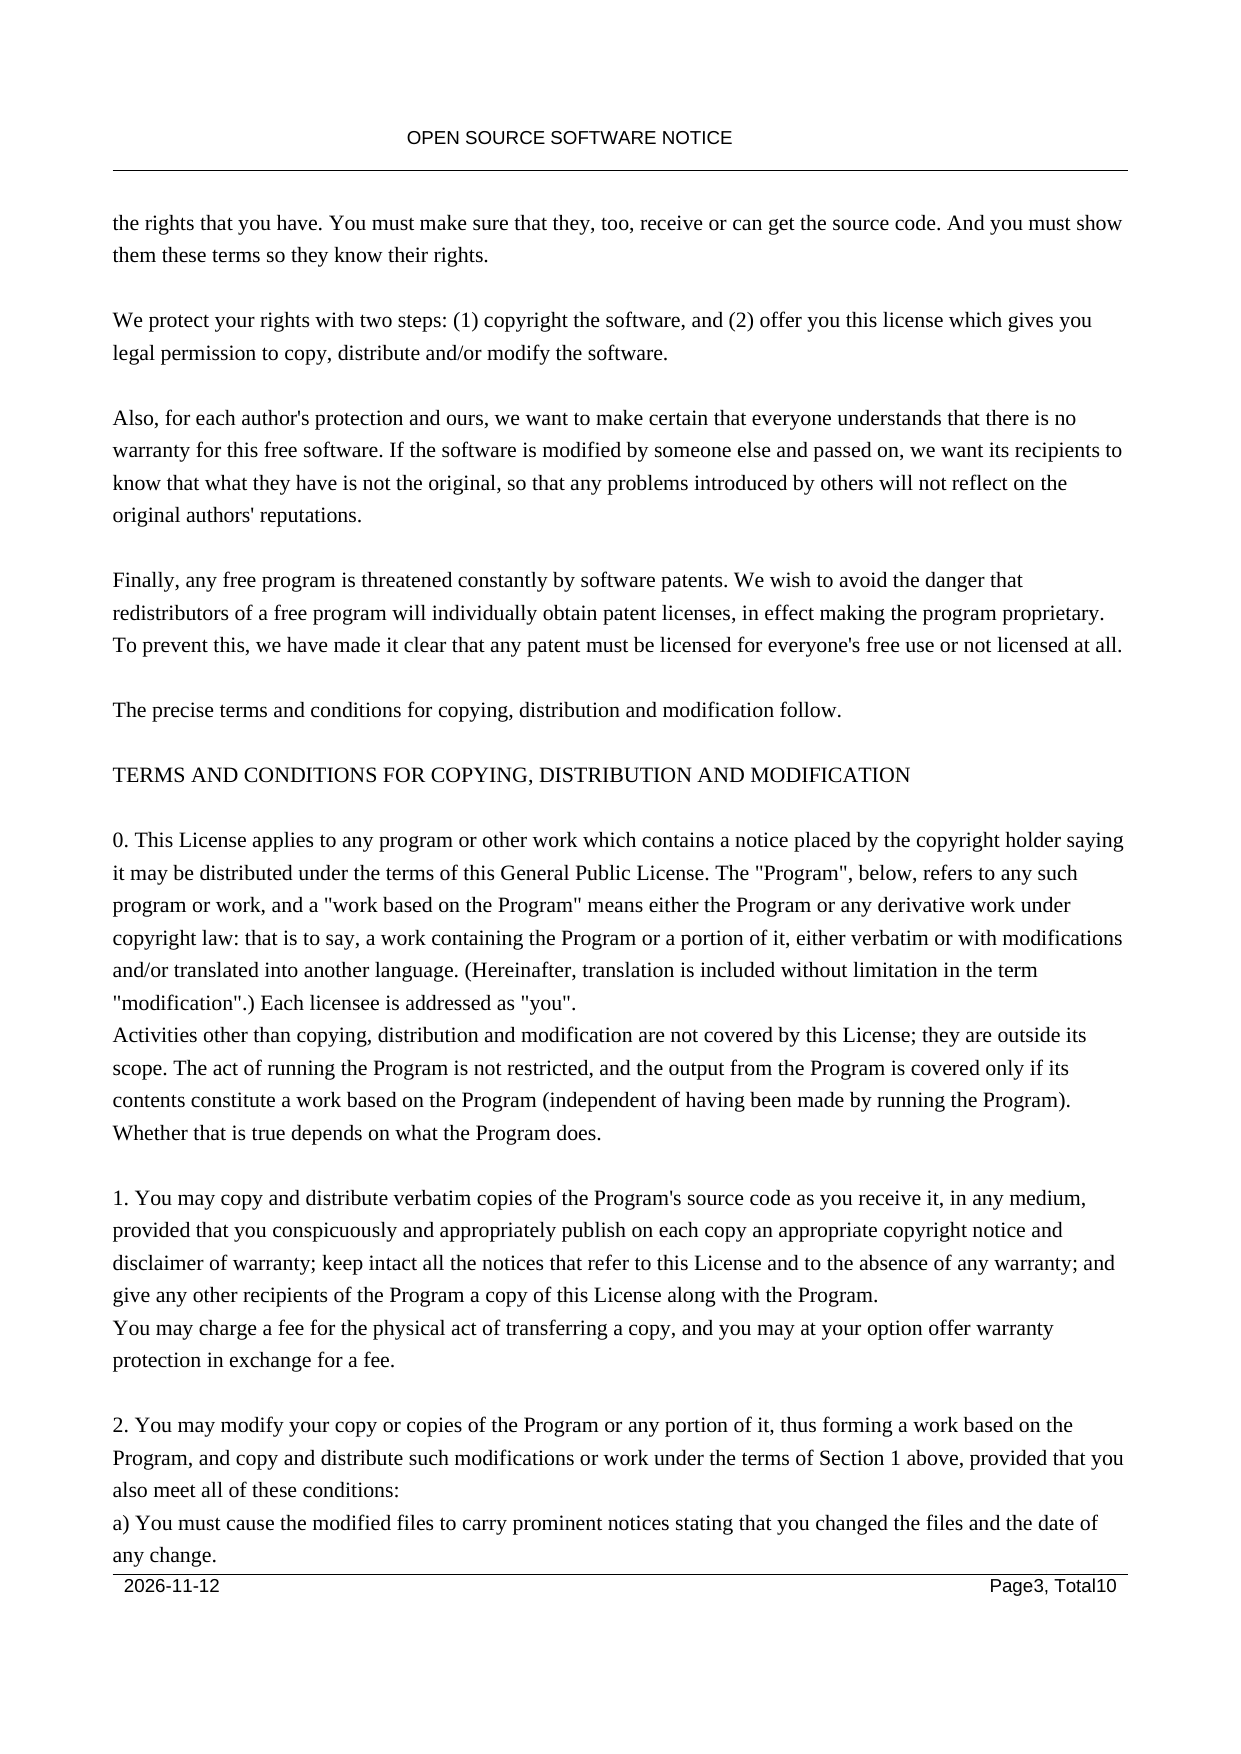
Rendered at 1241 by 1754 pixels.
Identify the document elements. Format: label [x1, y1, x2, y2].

text [112, 206, 1128, 1571]
